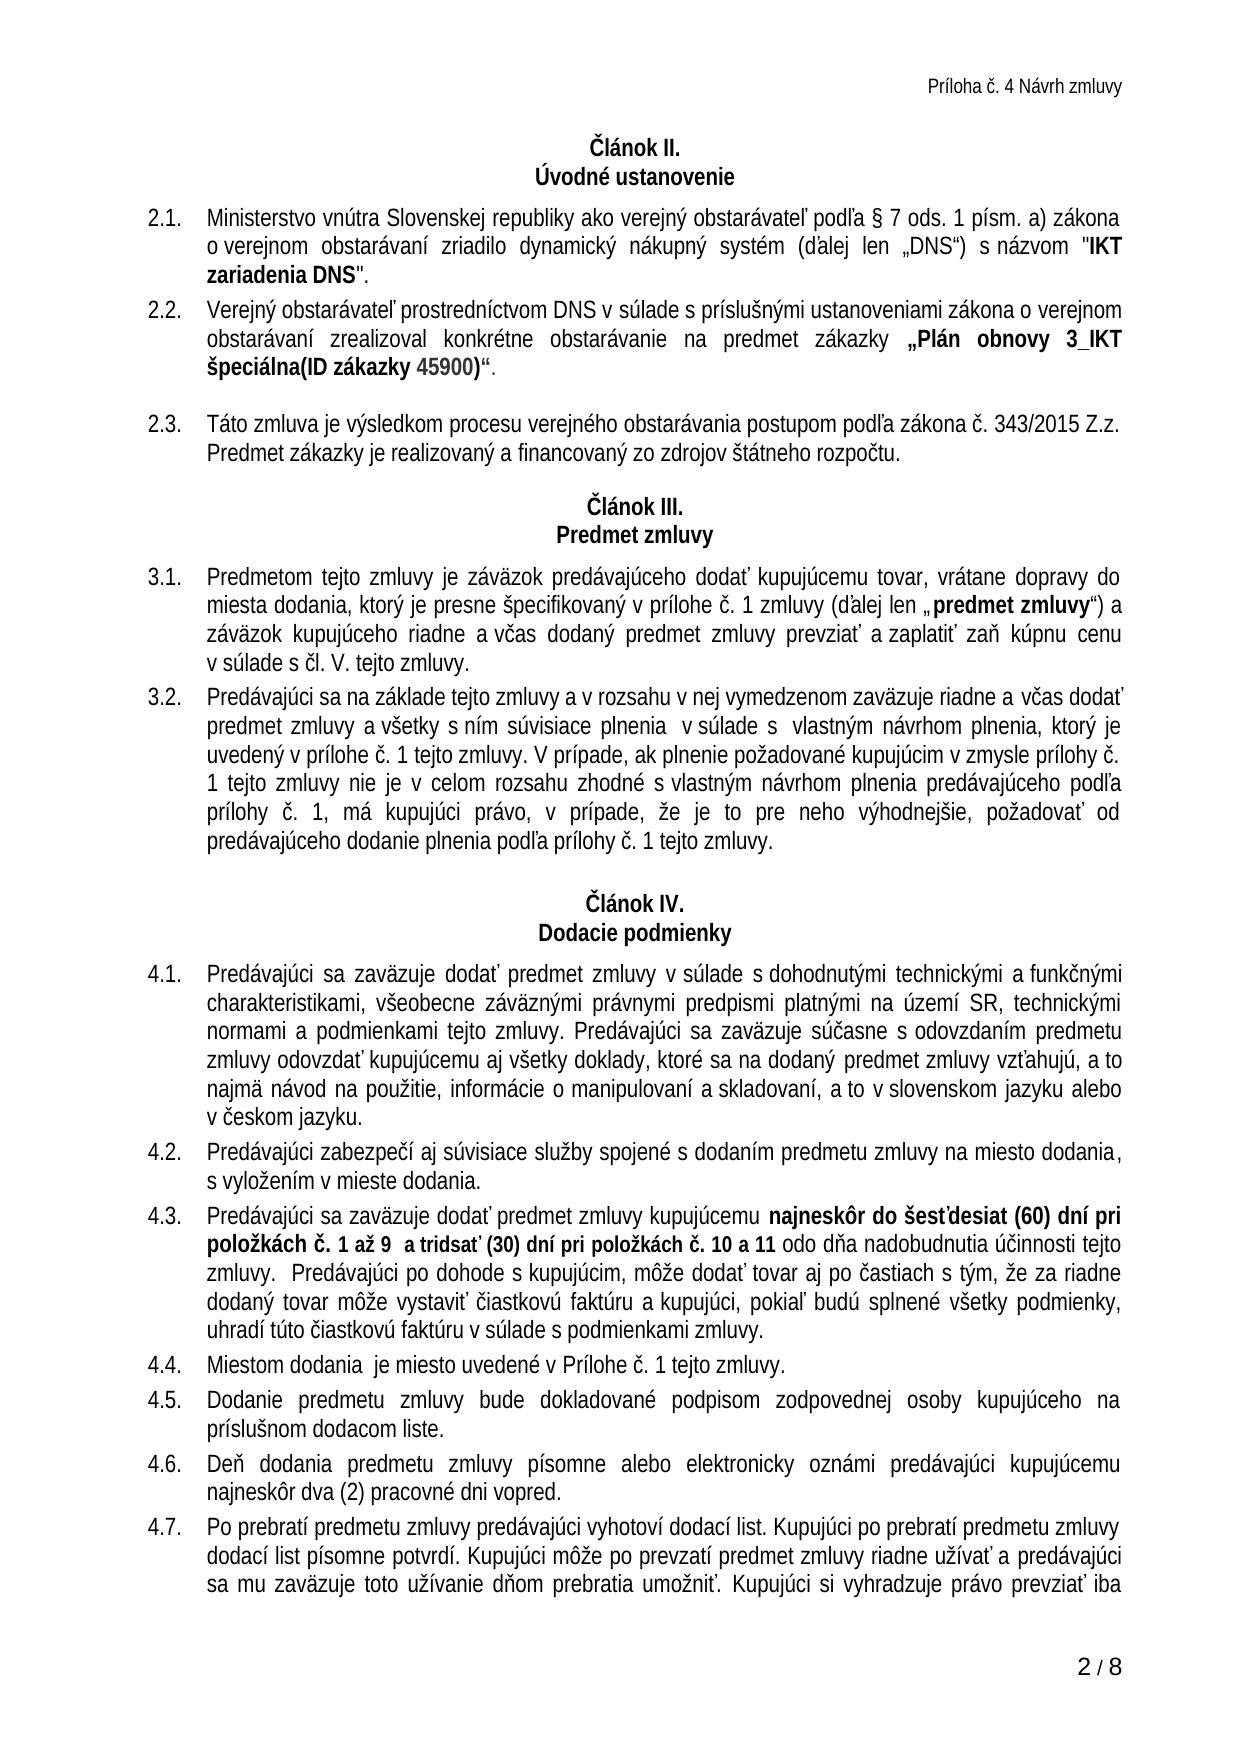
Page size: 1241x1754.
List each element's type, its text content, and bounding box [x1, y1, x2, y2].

list Ministerstvo vnútra Slovenskej republiky ako verejný obstarávateľ podľa § 7 ods. 1 písm. a) zákona o verejnom obstarávaní zriadilo dynamický nákupný systém (ďalej len „DNS“) s názvom "IKT zariadenia DNS". [148, 203, 1122, 289]
text Úvodné ustanovenie [148, 162, 1122, 190]
list Predávajúci sa zaväzuje dodať predmet zmluvy v súlade s dohodnutými technickými a funkčnými charakteristikami, všeobecne záväznými právnymi predpismi platnými na území SR, technickými normami a podmienkami tejto zmluvy. Predávajúci sa zaväzuje súčasne s odovzdaním predmetu zmluvy odovzdať kupujúcemu aj všetky doklady, ktoré sa na dodaný predmet zmluvy vzťahujú, a to najmä návod na použitie, informácie o manipulovaní a skladovaní, a to v slovenskom jazyku alebo v českom jazyku. [148, 959, 1122, 1131]
list Predávajúci sa na základe tejto zmluvy a v rozsahu v nej vymedzenom zaväzuje riadne a včas dodať predmet zmluvy a všetky s ním súvisiace plnenia v súlade s vlastným návrhom plnenia, ktorý je uvedený v prílohe č. 1 tejto zmluvy. V prípade, ak plnenie požadované kupujúcim v zmysle prílohy č. 1 tejto zmluvy nie je v celom rozsahu zhodné s vlastným návrhom plnenia predávajúceho podľa prílohy č. 1, má kupujúci právo, v prípade, že je to pre neho výhodnejšie, požadovať od predávajúceho dodanie plnenia podľa prílohy č. 1 tejto zmluvy. [148, 682, 1122, 854]
text Predmet zmluvy [148, 520, 1122, 549]
text Článok III. [148, 492, 1122, 520]
text Článok IV. [148, 889, 1122, 918]
list Verejný obstarávateľ prostredníctvom DNS v súlade s príslušnými ustanoveniami zákona o verejnom obstarávaní zrealizoval konkrétne obstarávanie na predmet zákazky „Plán obnovy 3_IKT špeciálna(ID zákazky 45900)“. [148, 295, 1122, 381]
list Deň dodania predmetu zmluvy písomne alebo elektronicky oznámi predávajúci kupujúcemu najneskôr dva (2) pracovné dni vopred. [148, 1448, 1122, 1506]
text Článok II. [148, 133, 1122, 162]
text Dodacie podmienky [148, 918, 1122, 946]
list Miestom dodania je miesto uvedené v Prílohe č. 1 tejto zmluvy. [148, 1350, 1122, 1379]
list Predávajúci zabezpečí aj súvisiace služby spojené s dodaním predmetu zmluvy na miesto dodania, s vyložením v mieste dodania. [148, 1137, 1122, 1194]
list Predmetom tejto zmluvy je záväzok predávajúceho dodať kupujúcemu tovar, vrátane dopravy do miesta dodania, ktorý je presne špecifikovaný v prílohe č. 1 zmluvy (ďalej len „predmet zmluvy“) a záväzok kupujúceho riadne a včas dodaný predmet zmluvy prevziať a zaplatiť zaň kúpnu cenu v súlade s čl. V. tejto zmluvy. [148, 562, 1122, 676]
list Táto zmluva je výsledkom procesu verejného obstarávania postupom podľa zákona č. 343/2015 Z.z. Predmet zákazky je realizovaný a financovaný zo zdrojov štátneho rozpočtu. [148, 409, 1122, 467]
list Predávajúci sa zaväzuje dodať predmet zmluvy kupujúcemu najneskôr do šesťdesiat (60) dní pri položkách č. 1 až 9 a tridsať (30) dní pri položkách č. 10 a 11 odo dňa nadobudnutia účinnosti tejto zmluvy. Predávajúci po dohode s kupujúcim, môže dodať tovar aj po častiach s tým, že za riadne dodaný tovar môže vystaviť čiastkovú faktúru a kupujúci, pokiaľ budú splnené všetky podmienky, uhradí túto čiastkovú faktúru v súlade s podmienkami zmluvy. [148, 1201, 1122, 1344]
list Dodanie predmetu zmluvy bude dokladované podpisom zodpovednej osoby kupujúceho na príslušnom dodacom liste. [148, 1385, 1122, 1442]
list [148, 1512, 1122, 1598]
